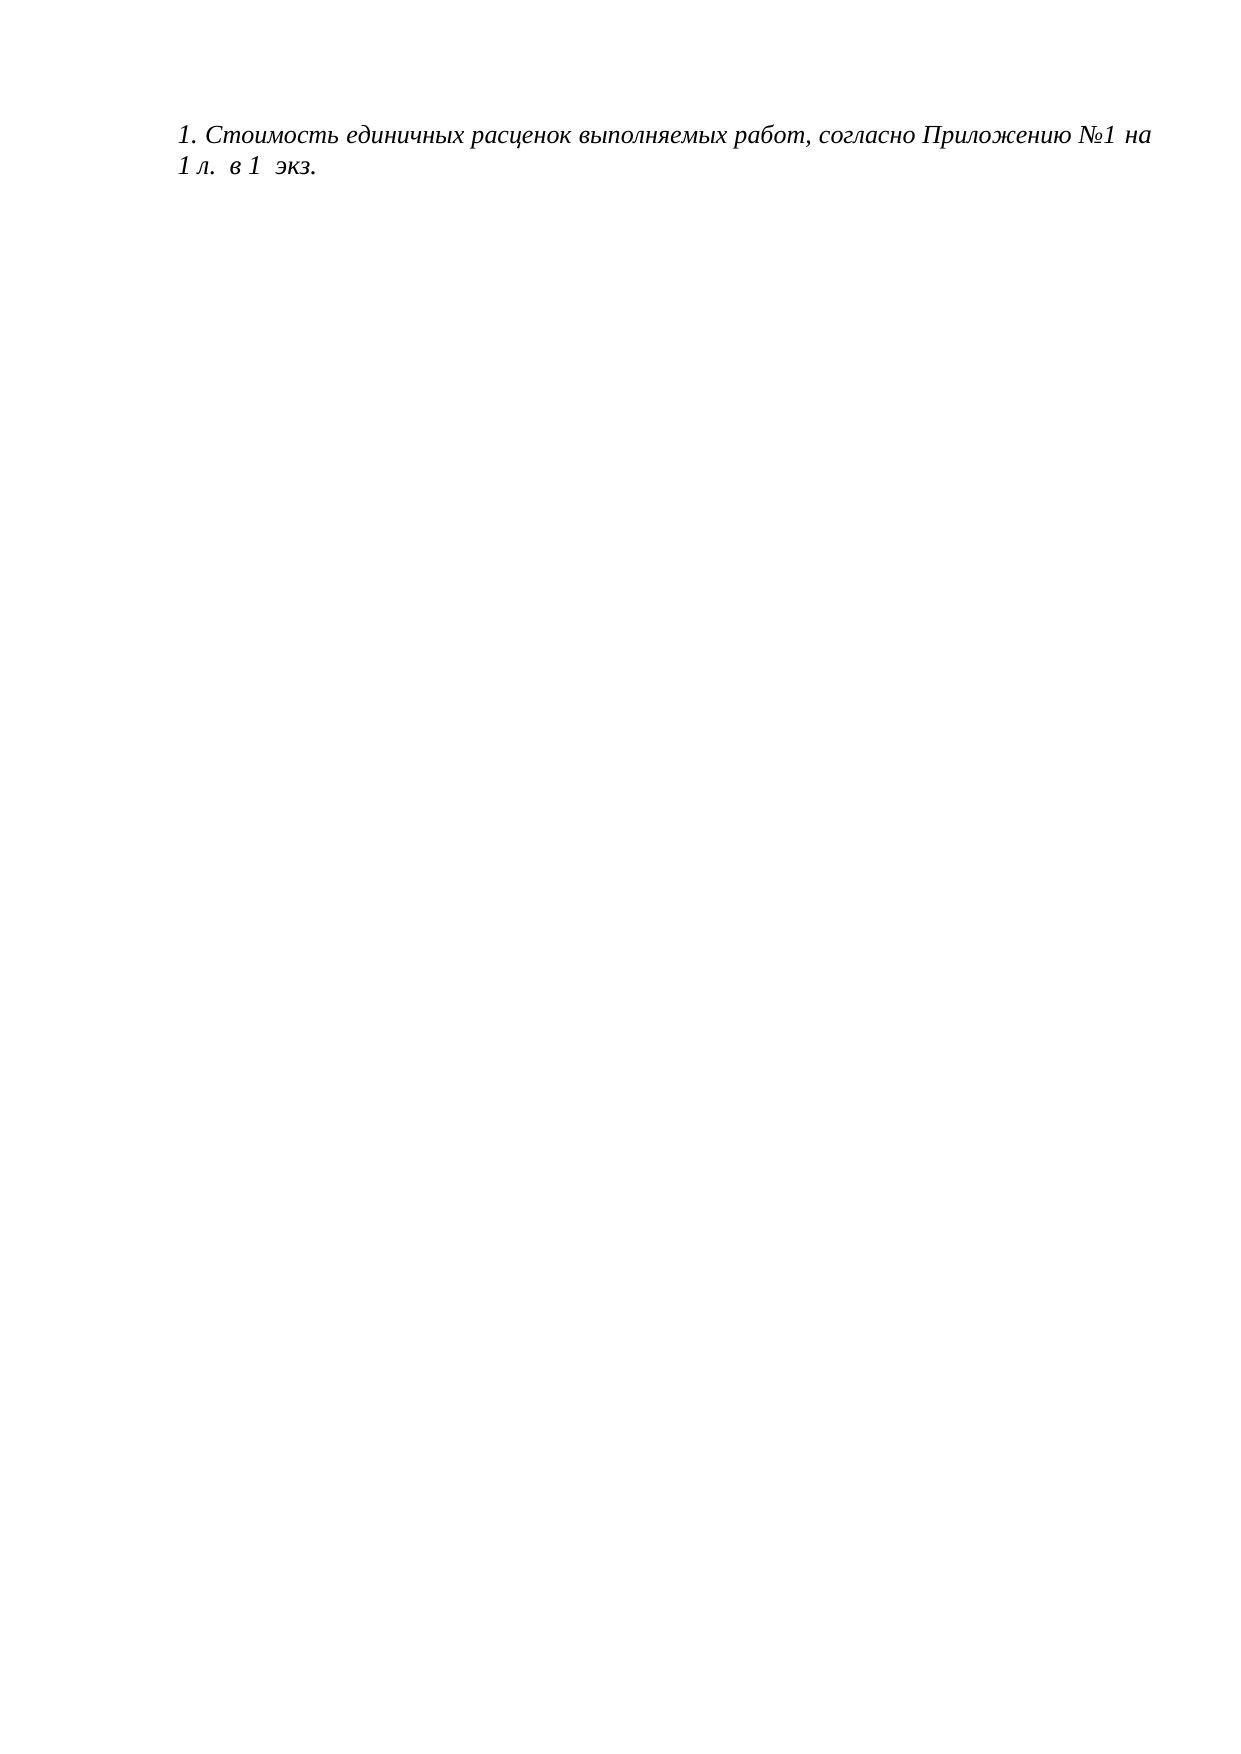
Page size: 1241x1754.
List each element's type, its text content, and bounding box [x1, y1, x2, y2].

text 1. Стоимость единичных расценок выполняемых работ, согласно Приложению №1 на 1 л. в 1 экз. [177, 118, 1152, 180]
